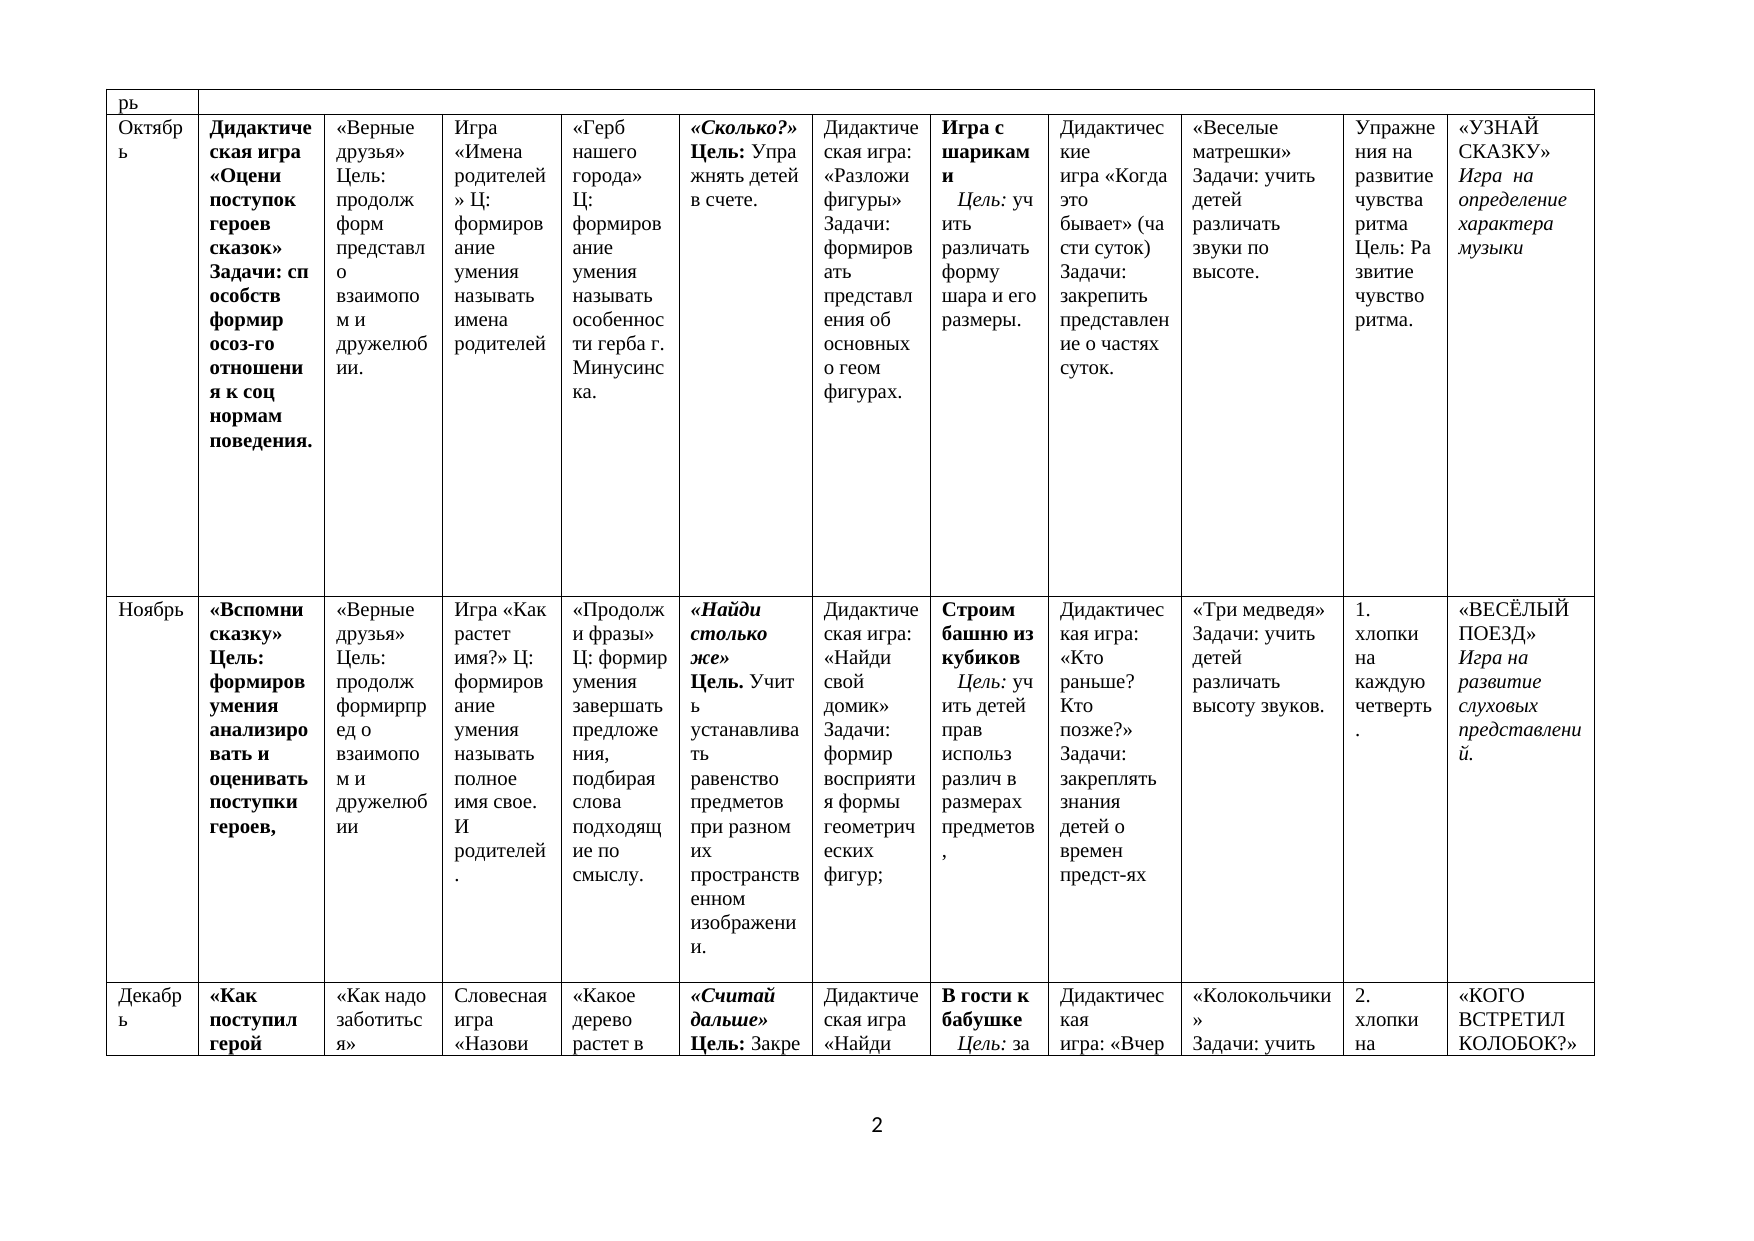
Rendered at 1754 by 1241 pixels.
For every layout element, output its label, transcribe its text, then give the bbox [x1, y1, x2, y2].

table_cell Игра «Как растет имя?» Ц: формирование умения называть полное имя свое. И родителей. [443, 597, 561, 982]
table_cell Дидактическая игра: «Кто раньше? Кто позже?» Задачи: закреплять знания детей о времен предст-ях [1049, 597, 1181, 982]
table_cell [1344, 983, 1447, 1055]
table_cell Дидактическая игра «Оцени поступок героев сказок» Задачи: способств формир осоз-го отношения к соц нормам поведения. [199, 115, 324, 596]
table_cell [443, 983, 561, 1055]
table_cell 1. хлопки на каждую четверть. [1344, 597, 1447, 982]
table_cell Упражнения на развитие чувства ритма Цель: Развитие чувство ритма. [1344, 115, 1447, 596]
table_cell «ВЕСЁЛЫЙ ПОЕЗД» Игра на развитие слуховых представлений. [1448, 597, 1594, 982]
table_cell «Герб нашего города» Ц: формирование умения называть особенности герба г. Минусинска. [562, 115, 679, 596]
table_cell «Веселые матрешки» Задачи: учить детей различать звуки по высоте. [1182, 115, 1343, 596]
table_cell Дидактическая игра: «Найди свой домик» Задачи: формир восприятия формы геометрических фигур; [813, 597, 930, 982]
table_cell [199, 90, 1594, 114]
table_cell «Три медведя» Задачи: учить детей различать высоту звуков. [1182, 597, 1343, 982]
table_cell Дидактические игра «Когда это бывает» (части суток) Задачи: закрепить представление о частях суток. [1049, 115, 1181, 596]
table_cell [325, 983, 442, 1055]
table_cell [813, 983, 930, 1055]
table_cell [1049, 983, 1181, 1055]
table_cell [680, 983, 812, 1055]
table_cell Игра «Имена родителей» Ц: формирование умения называть имена родителей [443, 115, 561, 596]
table_cell «Верные друзья» Цель: продолж форм представл о взаимопом и дружелюбии. [325, 115, 442, 596]
table_cell «Сколько?» Цель: Упражнять детей в счете. [680, 115, 812, 596]
table_cell Декабрь [107, 983, 198, 1055]
table_cell «УЗНАЙ СКАЗКУ» Игра на определение характера музыки [1448, 115, 1594, 596]
table_cell Строим башню из кубиков Цель: учить детей прав использ различ в размерах предметов, [931, 597, 1048, 982]
table_cell Сентябрь [107, 90, 198, 114]
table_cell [199, 983, 324, 1055]
table_cell Октябрь [107, 115, 198, 596]
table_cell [931, 983, 1048, 1055]
table_cell Дидактическая игра: «Разложи фигуры» Задачи: формировать представления об основных о геом фигурах. [813, 115, 930, 596]
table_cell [1448, 983, 1594, 1055]
table_cell «Найди столько же» Цель. Учить устанавливать равенство предметов при разном их пространственном изображении. [680, 597, 812, 982]
table_cell Игра с шариками Цель: учить различать форму шара и его размеры. [931, 115, 1048, 596]
table_cell Ноябрь [107, 597, 198, 982]
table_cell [1182, 983, 1343, 1055]
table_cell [562, 983, 679, 1055]
table_cell «Верные друзья» Цель: продолж формирпред о взаимопом и дружелюбии [325, 597, 442, 982]
table_cell «Продолжи фразы» Ц: формир умения завершать предложения, подбирая слова подходящие по смыслу. [562, 597, 679, 982]
table_cell «Вспомни сказку» Цель: формиров умения анализировать и оценивать поступки героев, [199, 597, 324, 982]
